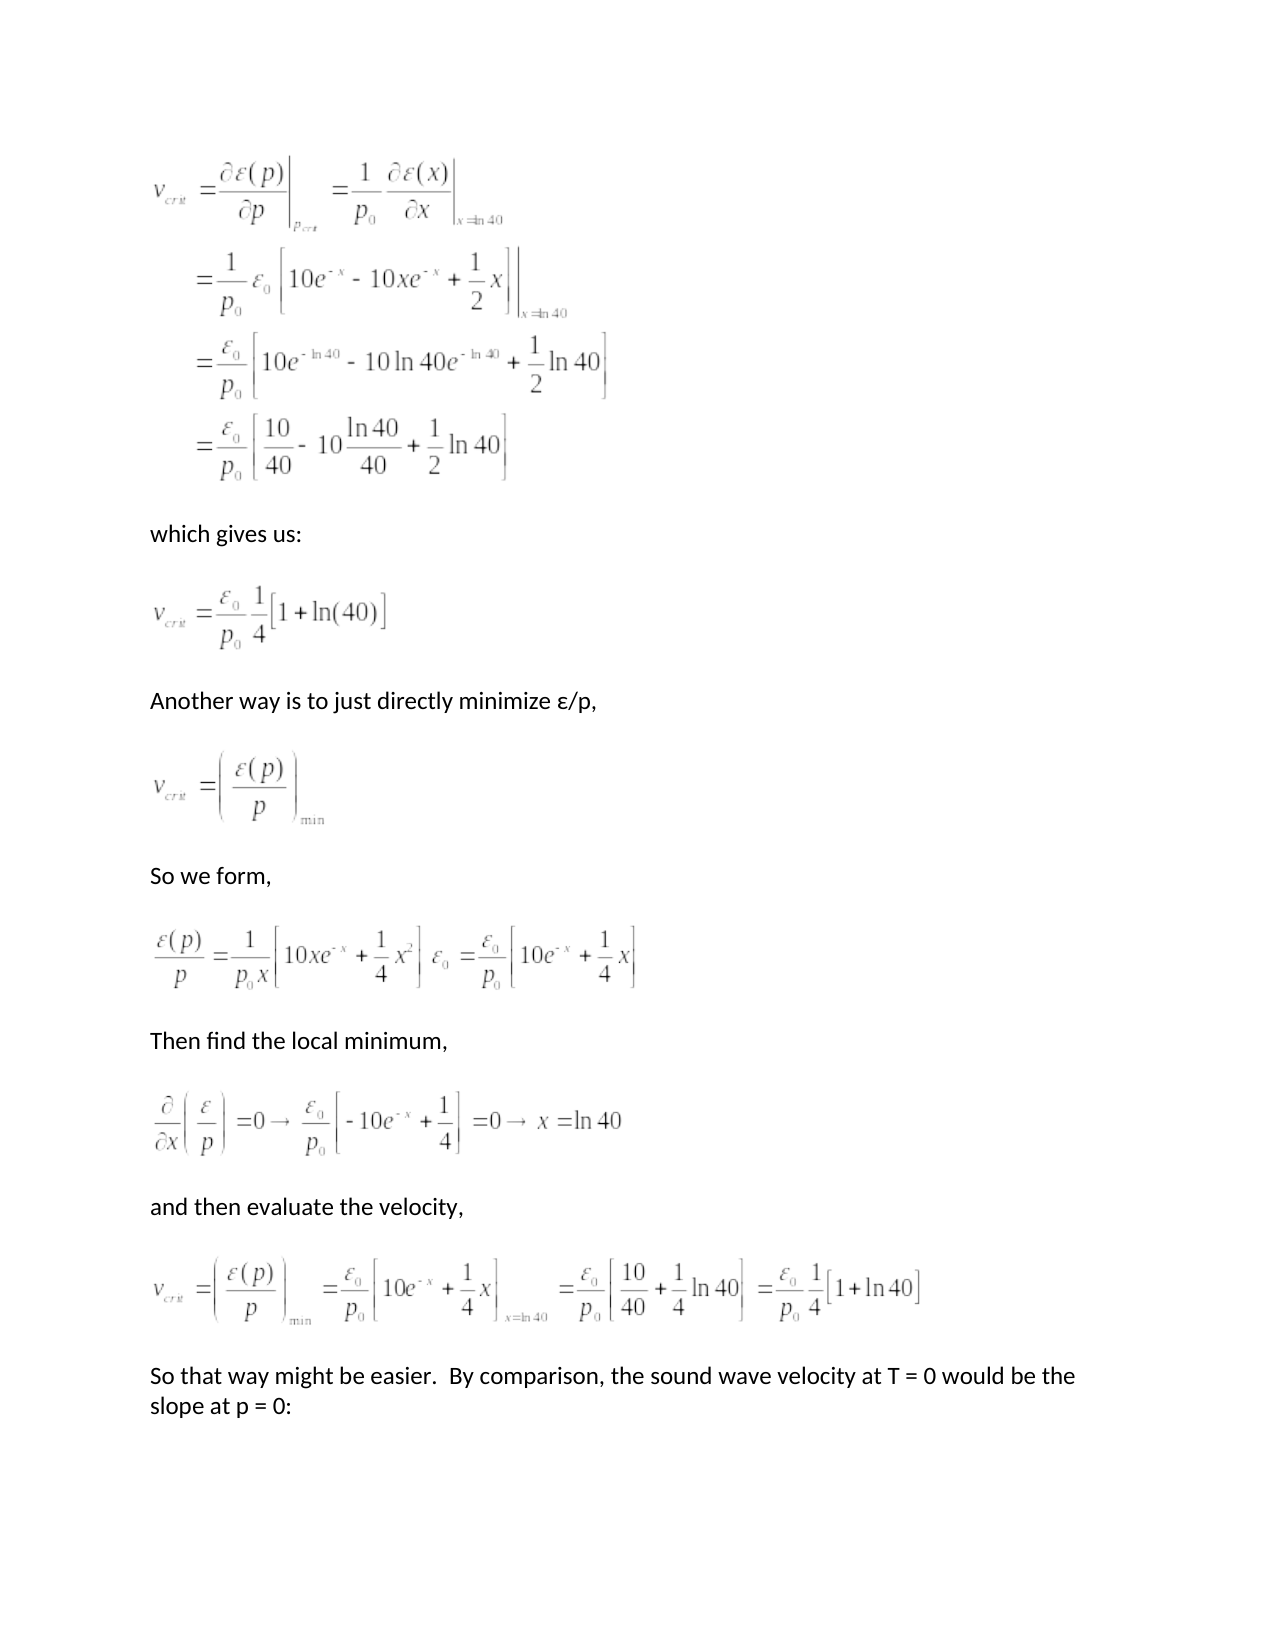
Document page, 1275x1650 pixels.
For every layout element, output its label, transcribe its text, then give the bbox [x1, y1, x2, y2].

text and then evaluate the velocity, [150, 1191, 1125, 1222]
text which gives us: [150, 518, 1125, 548]
text So we form, [150, 860, 1125, 891]
text Another way is to just directly minimize ε/p, [150, 686, 1125, 716]
text So that way might be easier. By comparison, the sound wave velocity at T = 0 would be the slope at p = 0: [150, 1360, 1125, 1421]
text Then find the local minimum, [150, 1025, 1125, 1055]
